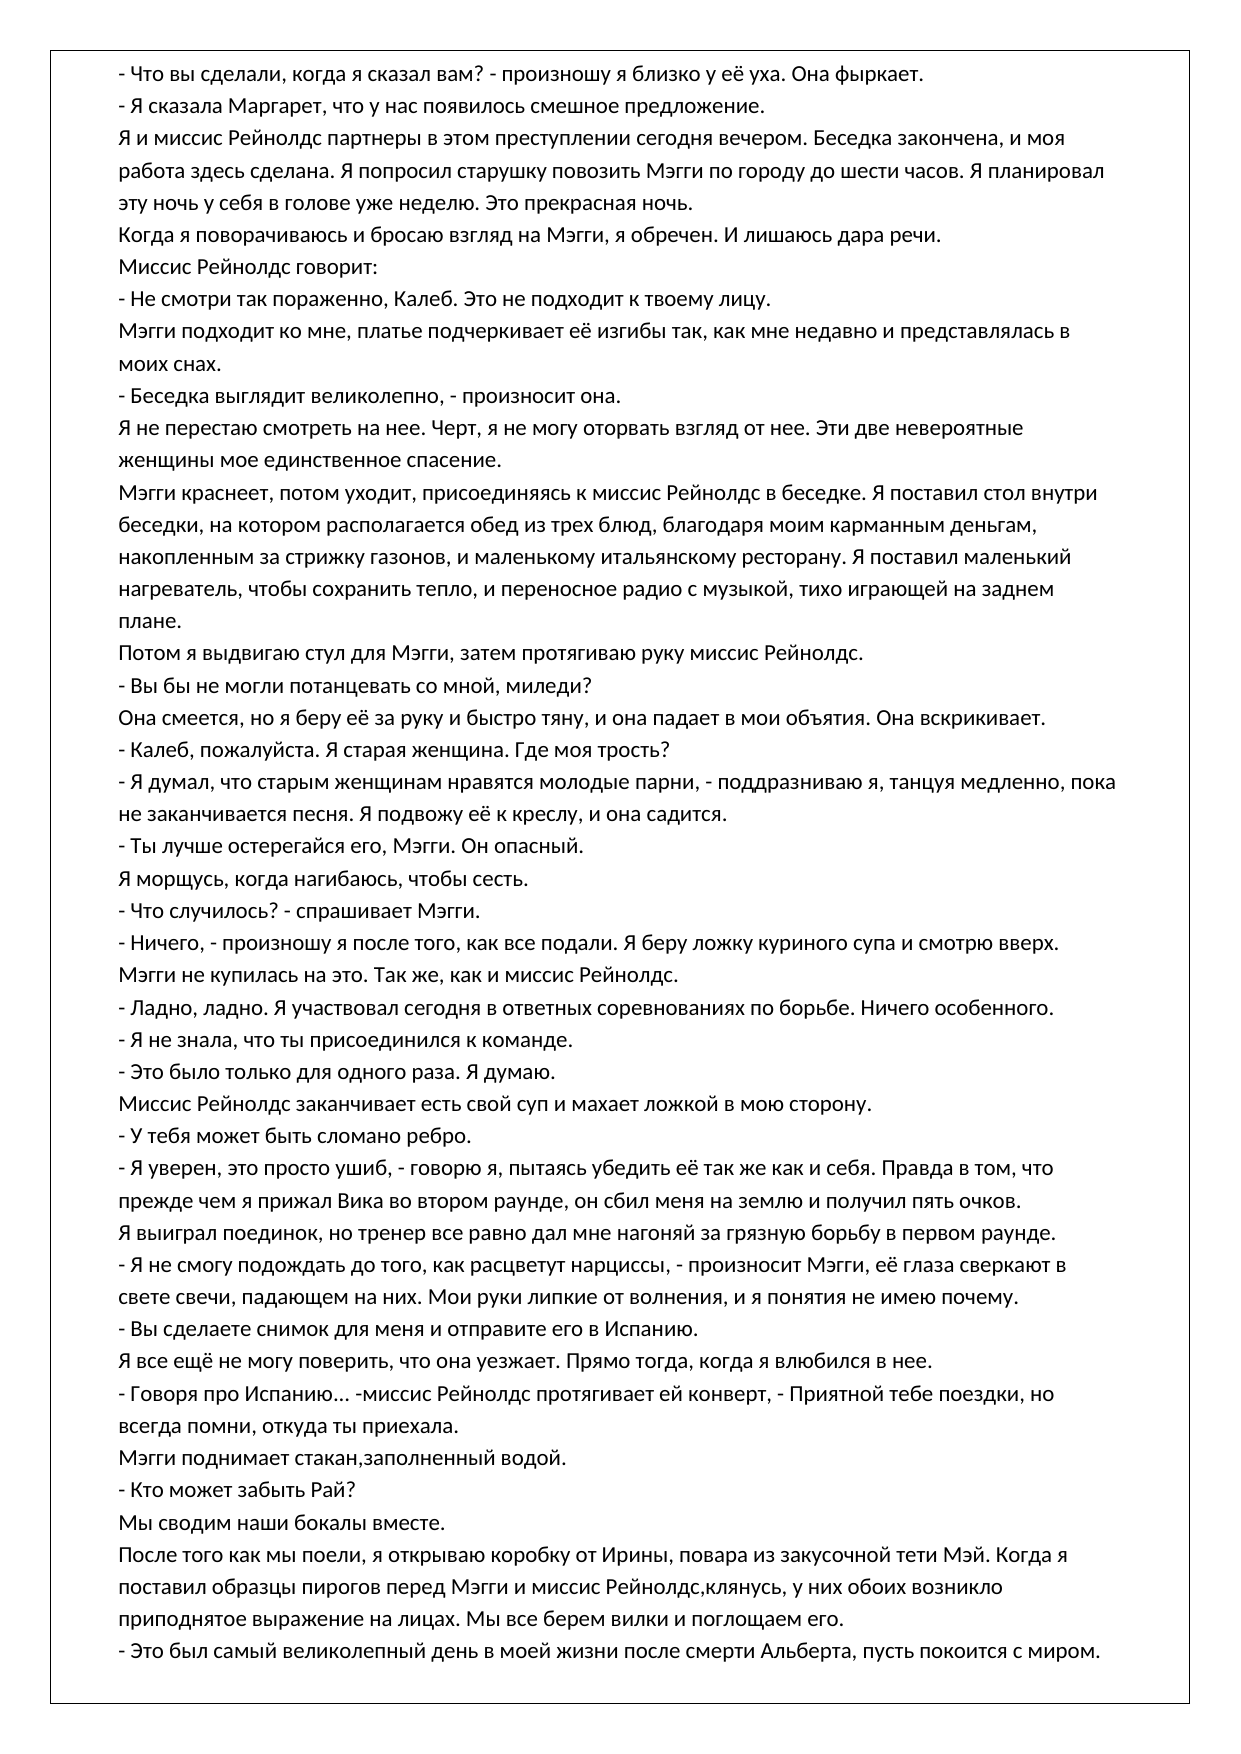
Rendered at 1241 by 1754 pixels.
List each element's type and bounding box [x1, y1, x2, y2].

text [118, 59, 1122, 1664]
